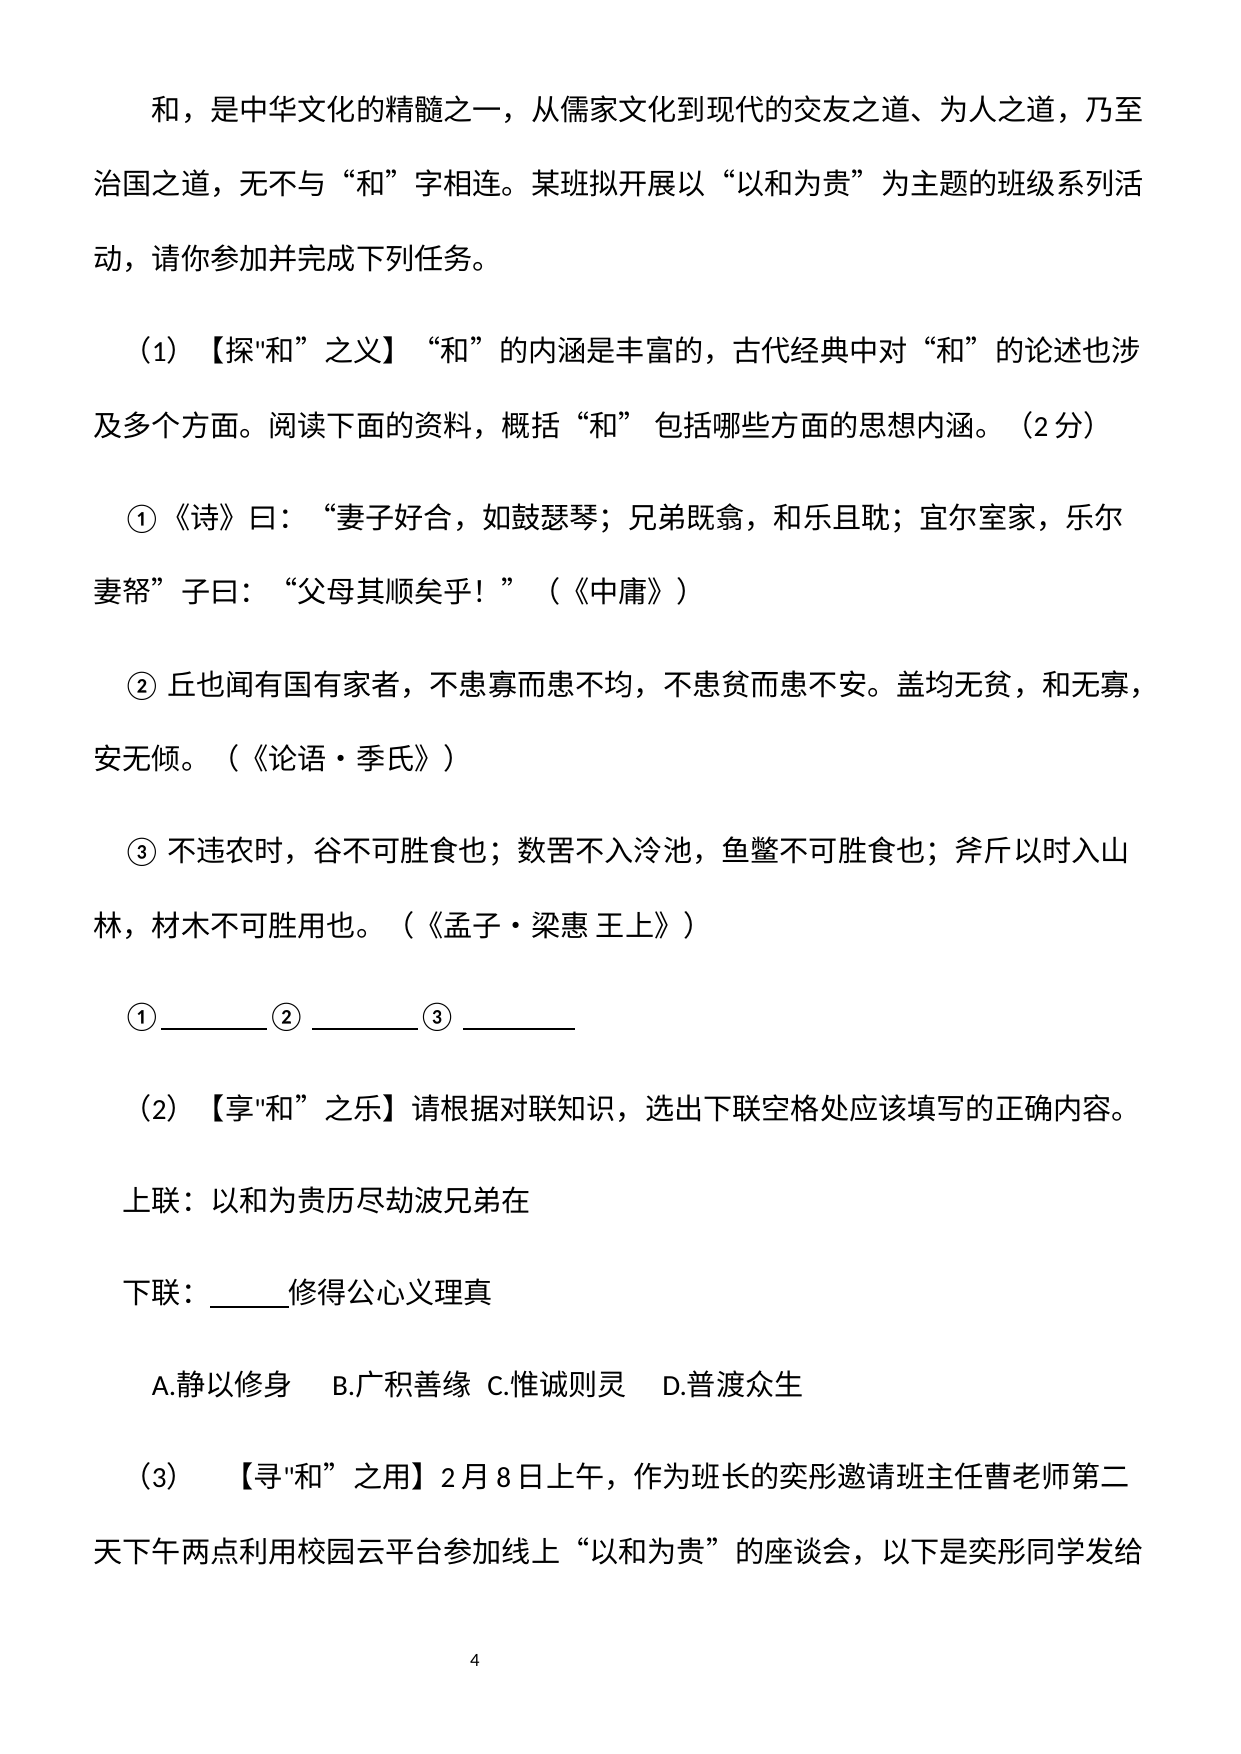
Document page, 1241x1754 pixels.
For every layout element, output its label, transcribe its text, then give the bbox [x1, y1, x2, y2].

text 下联： 修得公心义理真 [93, 1258, 1147, 1323]
text （3） 【寻"和”之用】2月8日上午，作为班长的奕彤邀请班主任曹老师第二天下午两点利用校园云平台参加线上“以和为贵”的座谈会，以下是奕彤同学发给 [93, 1443, 1147, 1582]
text （2）【享"和”之乐】请根据对联知识，选出下联空格处应该填写的正确内容。 [93, 1074, 1147, 1139]
text 上联：以和为贵历尽劫波兄弟在 [93, 1166, 1147, 1231]
text ①《诗》曰：“妻子好合，如鼓瑟琴；兄弟既翕，和乐且耽；宜尔室家，乐尔妻帑”子曰：“父母其顺矣乎！”（《中庸》） [93, 483, 1147, 623]
text 和，是中华文化的精髓之一，从儒家文化到现代的交友之道、为人之道，乃至治国之道，无不与“和”字相连。某班拟开展以“以和为贵”为主题的班级系列活动，请你参加并完成下列任务。 [93, 75, 1147, 289]
text A.静以修身 B.广积善缘 C.惟诚则灵 D.普渡众生 [93, 1351, 1147, 1416]
text ① ② ③ [93, 983, 1147, 1048]
text （1）【探"和”之义】“和”的内涵是丰富的，古代经典中对“和”的论述也涉及多个方面。阅读下面的资料，概括“和” 包括哪些方面的思想内涵。（2分） [93, 316, 1147, 456]
text ③不违农时，谷不可胜食也；数罟不入泠池，鱼鳖不可胜食也；斧斤以时入山林，材木不可胜用也。（《孟子•梁惠 王上》） [93, 816, 1147, 956]
text ②丘也闻有国有家者，不患寡而患不均，不患贫而患不安。盖均无贫，和无寡，安无倾。（《论语•季氏》） [93, 650, 1147, 789]
